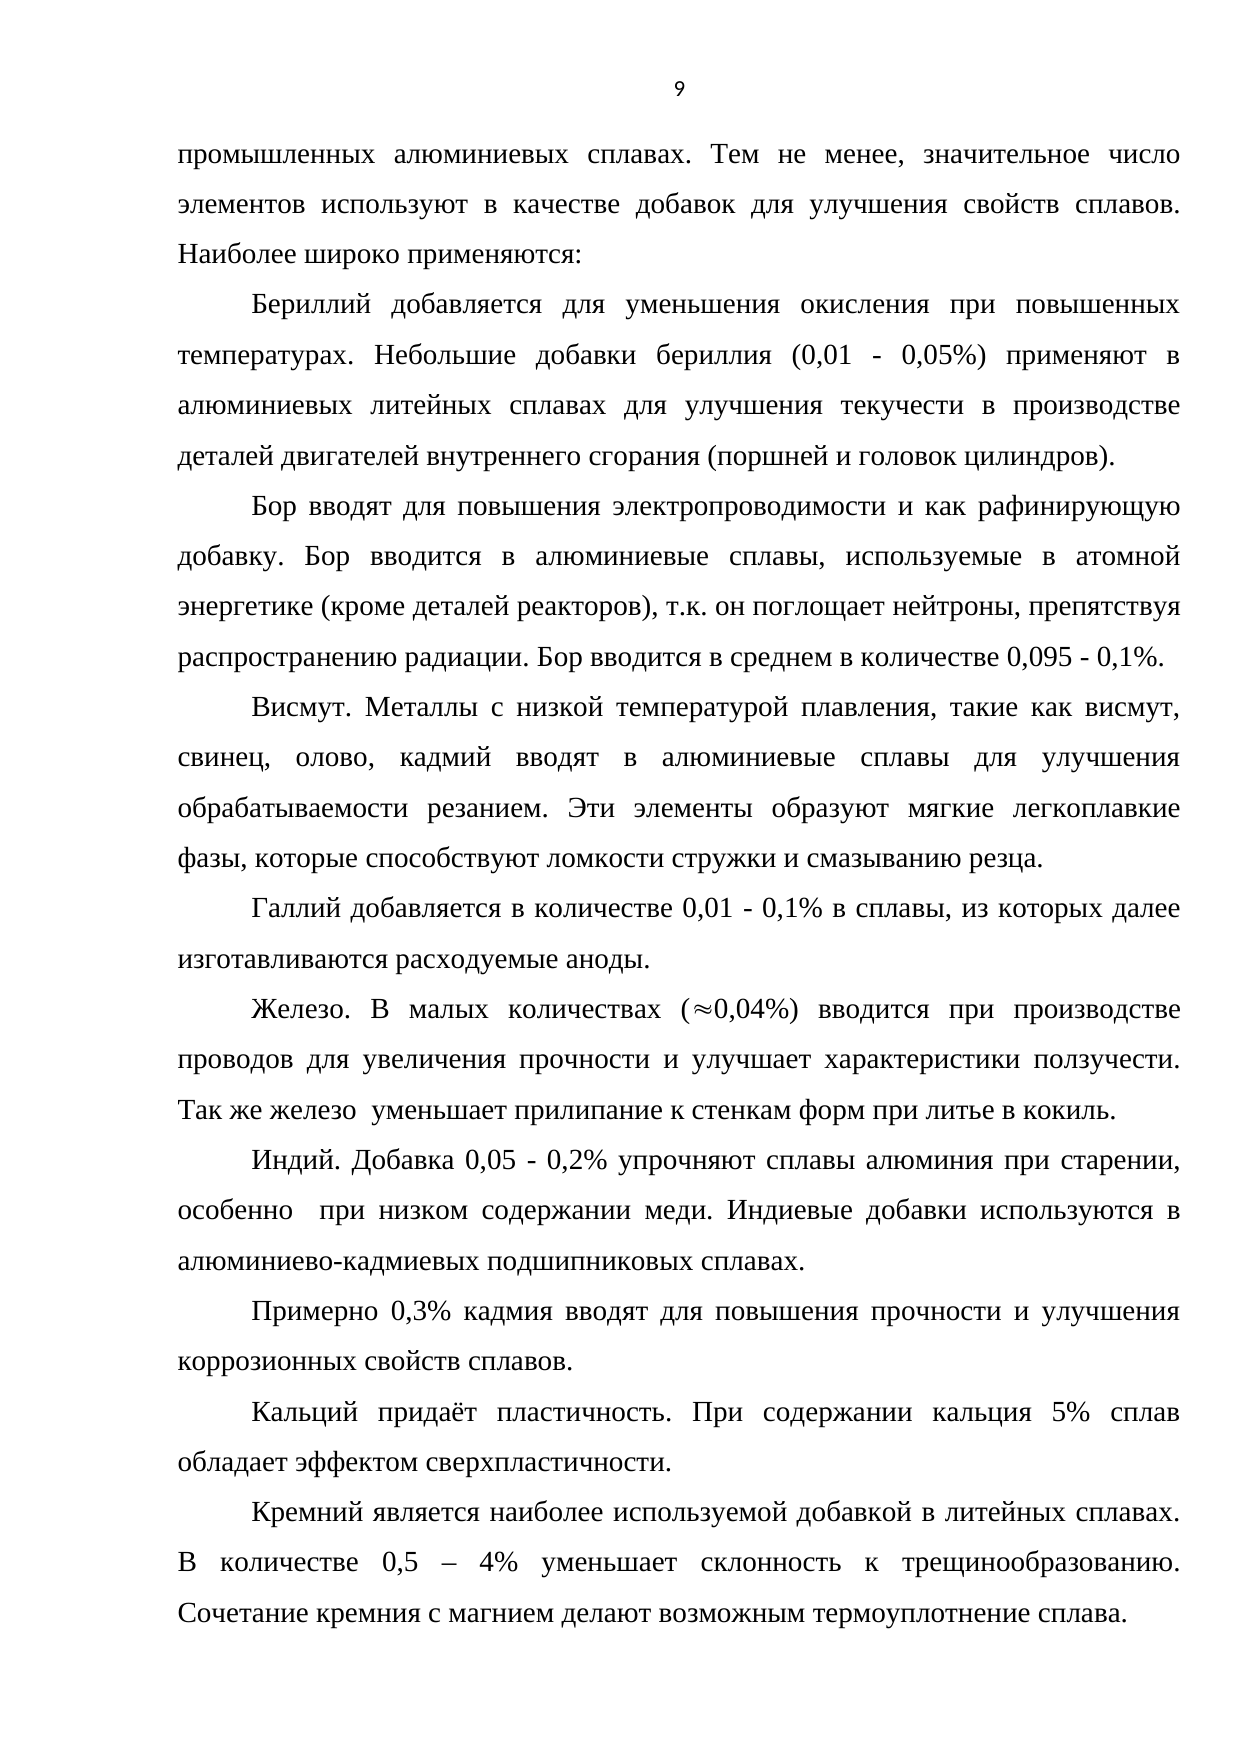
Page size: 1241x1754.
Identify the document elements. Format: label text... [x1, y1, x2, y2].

text Примерно 0,3% кадмия вводят для повышения прочности и улучшения коррозионных свойств сплавов. [177, 1293, 1181, 1377]
text Бор вводят для повышения электропроводимости и как рафинирующую добавку. Бор вводится в алюминиевые сплавы, используемые в атомной энергетике (кроме деталей реакторов), т.к. он поглощает нейтроны, препятствуя распространению радиации. Бор вводится в среднем в количестве 0,095 - 0,1%. [177, 488, 1181, 672]
text Индий. Добавка 0,05 - 0,2% упрочняют сплавы алюминия при старении, особенно при низком содержании меди. Индиевые добавки используются в алюминиево-кадмиевых подшипниковых сплавах. [177, 1142, 1181, 1276]
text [177, 136, 1181, 270]
text Кальций придаёт пластичность. При содержании кальция 5% сплав обладает эффектом сверхпластичности. [177, 1394, 1181, 1477]
text Висмут. Металлы с низкой температурой плавления, такие как висмут, свинец, олово, кадмий вводят в алюминиевые сплавы для улучшения обрабатываемости резанием. Эти элементы образуют мягкие легкоплавкие фазы, которые способствуют ломкости стружки и смазыванию резца. [177, 689, 1181, 874]
text Кремний является наиболее используемой добавкой в литейных сплавах. В количестве 0,5 – 4% уменьшает склонность к трещинообразованию. Сочетание кремния с магнием делают возможным термоуплотнение сплава. [177, 1494, 1181, 1628]
text Железо. В малых количествах (0,04%) вводится при производстве проводов для увеличения прочности и улучшает характеристики ползучести. Так же железо уменьшает прилипание к стенкам форм при литье в кокиль. [177, 991, 1181, 1125]
text Бериллий добавляется для уменьшения окисления при повышенных температурах. Небольшие добавки бериллия (0,01 - 0,05%) применяют в алюминиевых литейных сплавах для улучшения текучести в производстве деталей двигателей внутреннего сгорания (поршней и головок цилиндров). [177, 287, 1181, 471]
text Галлий добавляется в количестве 0,01 - 0,1% в сплавы, из которых далее изготавливаются расходуемые аноды. [177, 890, 1181, 974]
